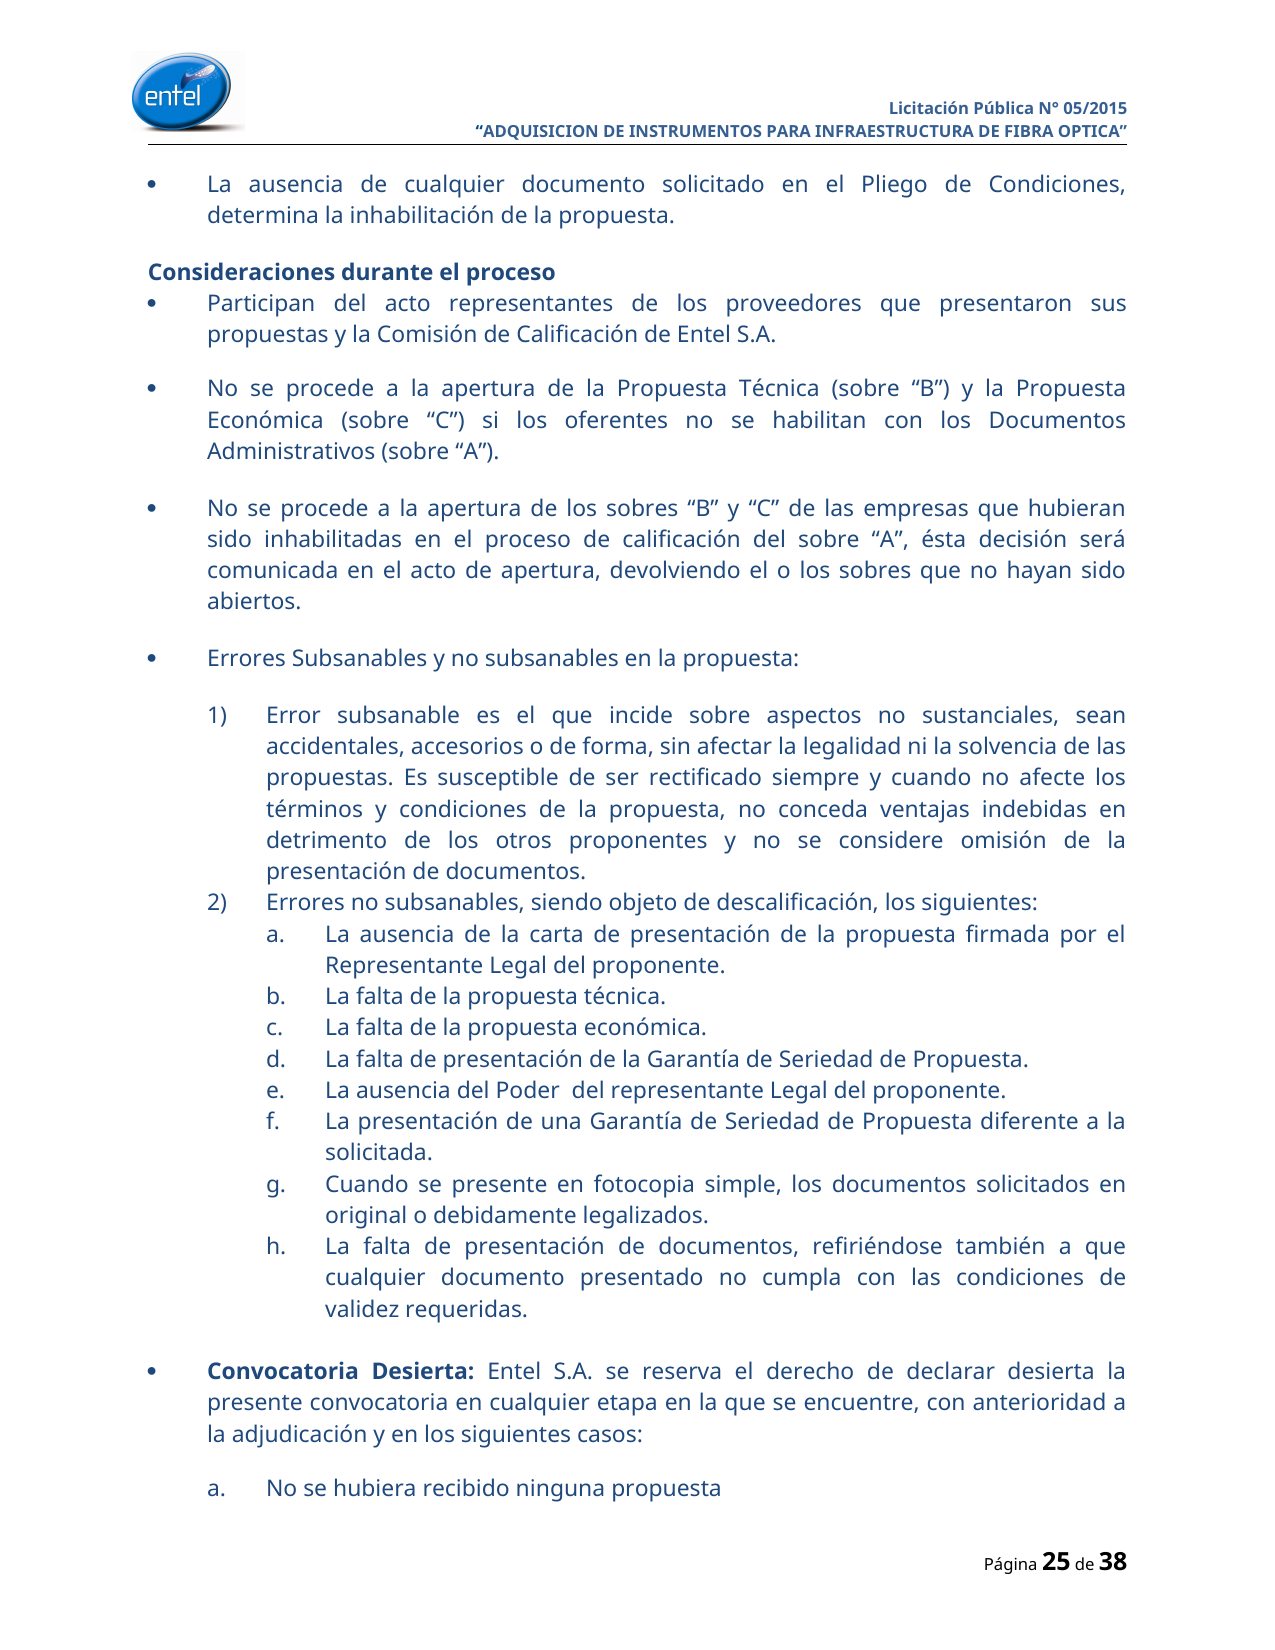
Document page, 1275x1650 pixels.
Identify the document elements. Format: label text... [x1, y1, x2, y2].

list La falta de la propuesta técnica. [266, 980, 1127, 1011]
text Consideraciones durante el proceso [148, 256, 1127, 287]
list No se procede a la apertura de los sobres “B” y “C” de las empresas que hubieran sido inhabilitadas en el proceso de calificación del sobre “A”, ésta decisión será comunicada en el acto de apertura, devolviendo el o los sobres que no hayan sido abiertos. [148, 492, 1127, 617]
list No se procede a la apertura de la Propuesta Técnica (sobre “B”) y la Propuesta Económica (sobre “C”) si los oferentes no se habilitan con los Documentos Administrativos (sobre “A”). [148, 372, 1127, 466]
list La falta de presentación de la Garantía de Seriedad de Propuesta. [266, 1043, 1127, 1074]
list Cuando se presente en fotocopia simple, los documentos solicitados en original o debidamente legalizados. [266, 1168, 1127, 1230]
list La ausencia de la carta de presentación de la propuesta firmada por el Representante Legal del proponente. [266, 918, 1127, 980]
list La presentación de una Garantía de Seriedad de Propuesta diferente a la solicitada. [266, 1105, 1127, 1168]
list Participan del acto representantes de los proveedores que presentaron sus propuestas y la Comisión de Calificación de Entel S.A. [148, 287, 1127, 349]
list Errores Subsanables y no subsanables en la propuesta: [148, 642, 1127, 673]
list Errores no subsanables, siendo objeto de descalificación, los siguientes: [207, 886, 1127, 918]
list La ausencia de cualquier documento solicitado en el Pliego de Condiciones, determina la inhabilitación de la propuesta. [148, 168, 1127, 230]
list La falta de presentación de documentos, refiriéndose también a que cualquier documento presentado no cumpla con las condiciones de validez requeridas. [266, 1230, 1127, 1324]
list Error subsanable es el que incide sobre aspectos no sustanciales, sean accidentales, accesorios o de forma, sin afectar la legalidad ni la solvencia de las propuestas. Es susceptible de ser rectificado siempre y cuando no afecte los términos y condiciones de la propuesta, no conceda ventajas indebidas en detrimento de los otros proponentes y no se considere omisión de la presentación de documentos. [207, 699, 1127, 886]
list La falta de la propuesta económica. [266, 1011, 1127, 1043]
picture [131, 51, 246, 132]
list Convocatoria Desierta: Entel S.A. se reserva el derecho de declarar desierta la presente convocatoria en cualquier etapa en la que se encuentre, con anterioridad a la adjudicación y en los siguientes casos: [148, 1355, 1127, 1449]
list No se hubiera recibido ninguna propuesta [207, 1472, 1127, 1503]
list La ausencia del Poder del representante Legal del proponente. [266, 1074, 1127, 1105]
